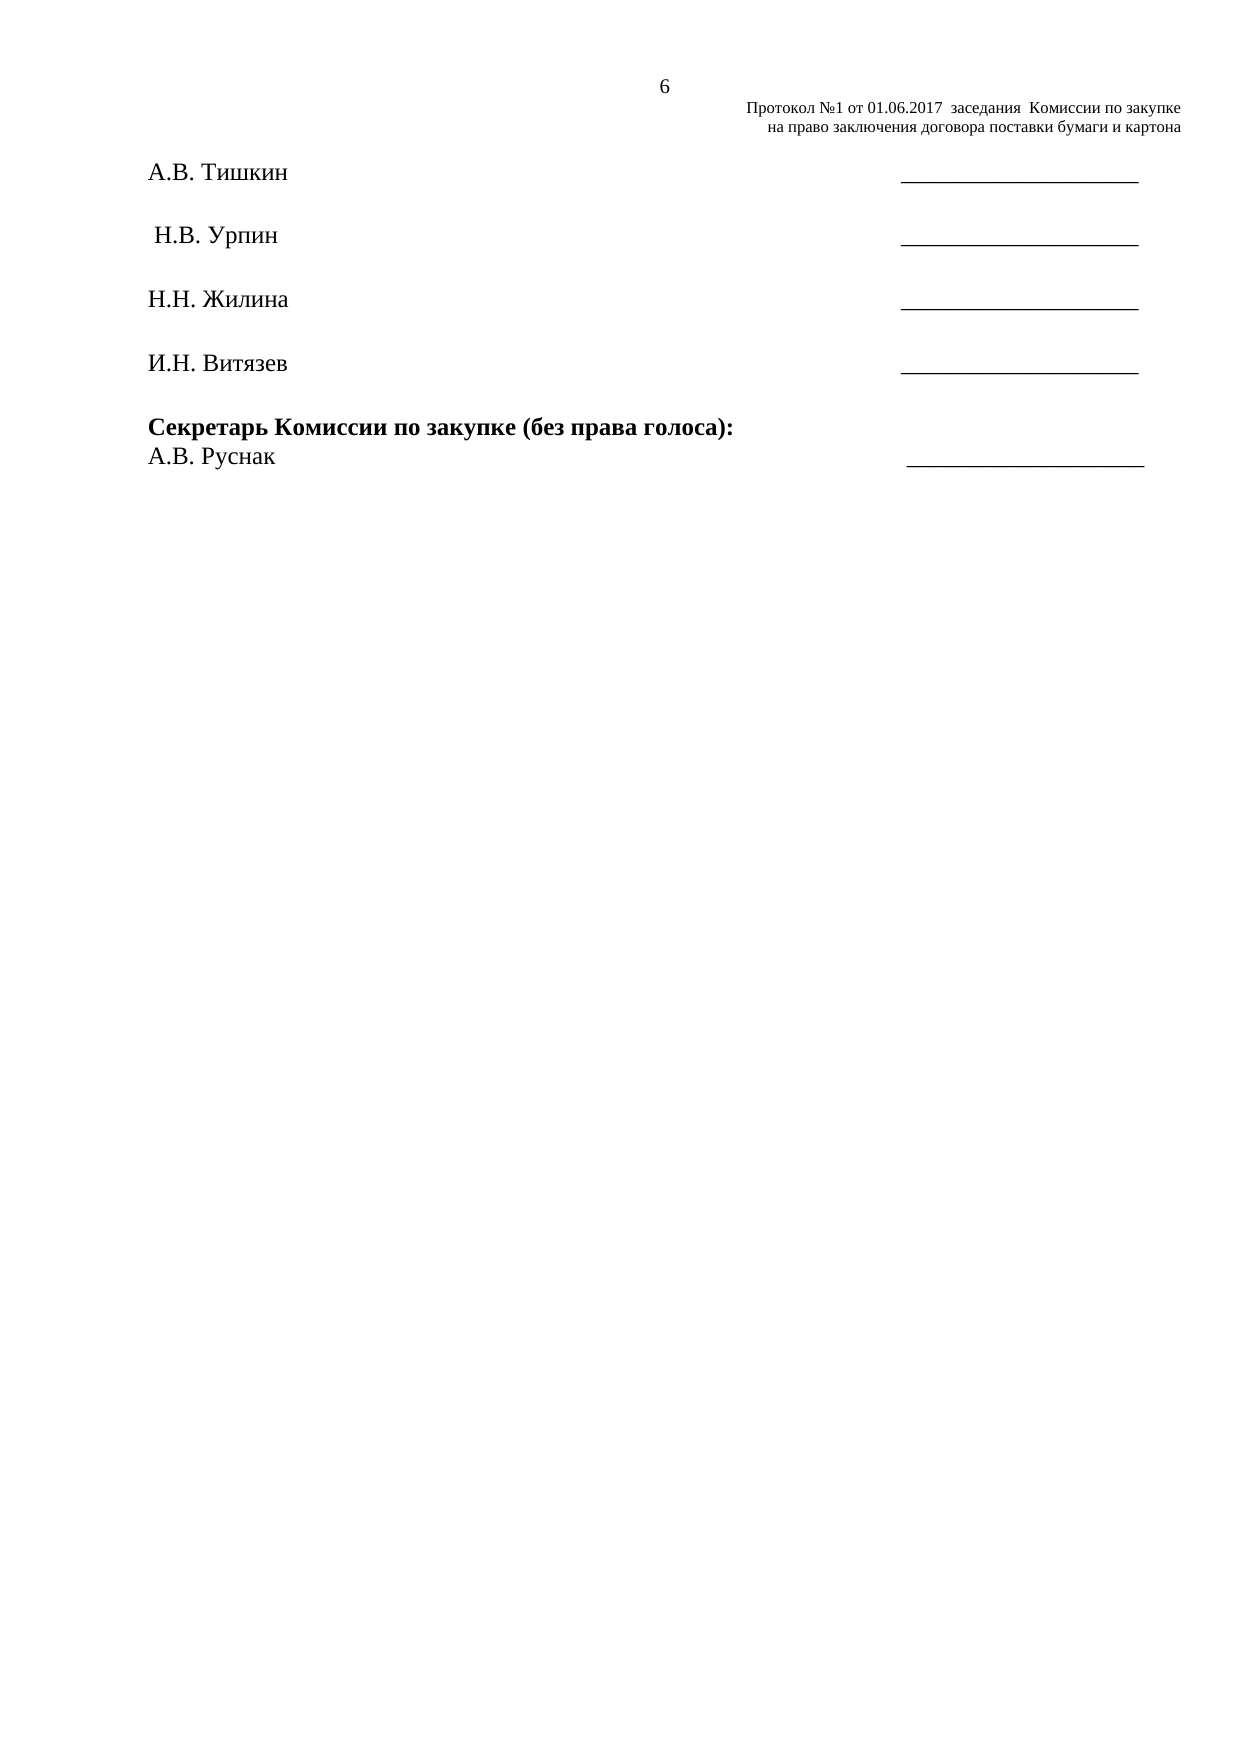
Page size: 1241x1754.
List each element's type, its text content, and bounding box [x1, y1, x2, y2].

text А.В. Руснак ___________________ [148, 441, 1181, 470]
text А.В. Тишкин ___________________ [148, 157, 1181, 185]
text Секретарь Комиссии по закупке (без права голоса): [148, 412, 1181, 441]
text И.Н. Витязев ___________________ [148, 348, 1181, 377]
text Н.В. Урпин ___________________ [148, 221, 1181, 249]
text Н.Н. Жилина ___________________ [148, 284, 1181, 313]
